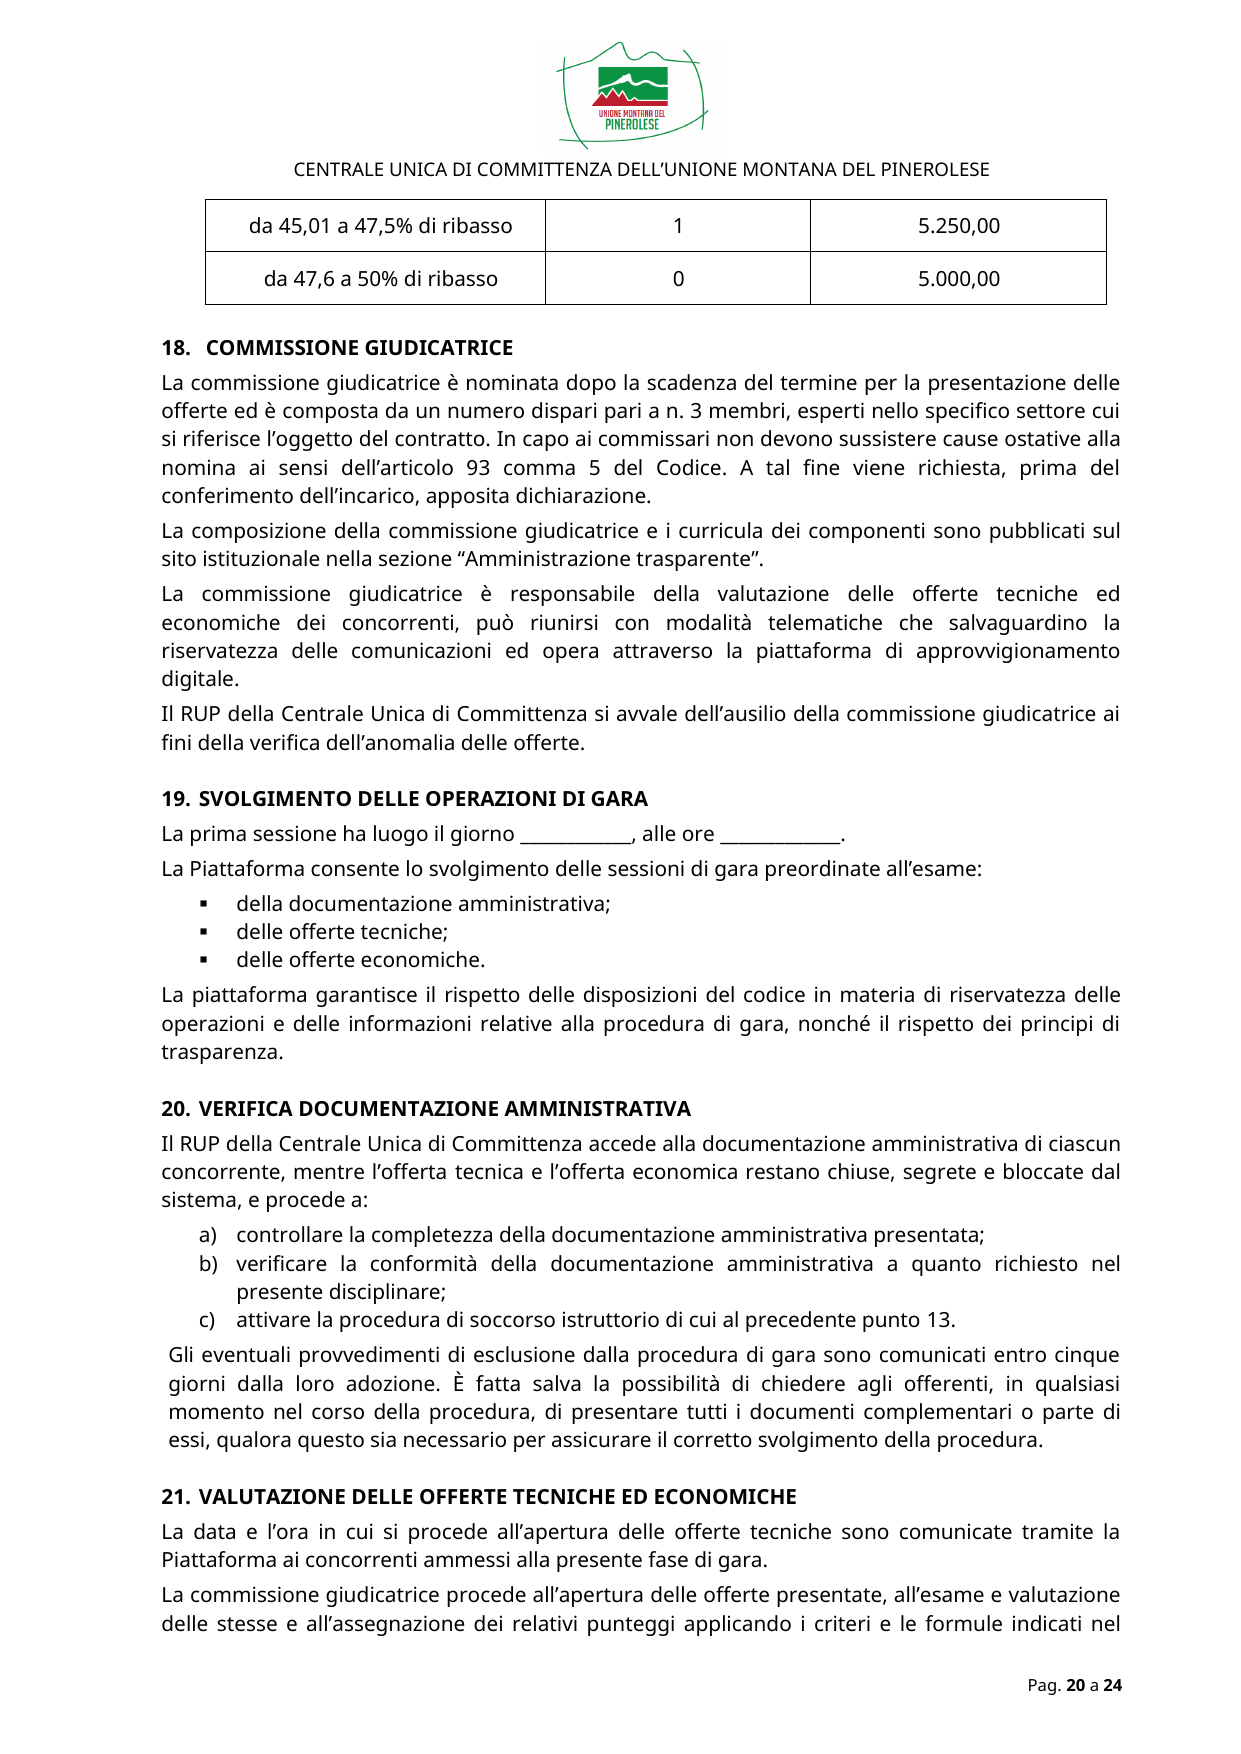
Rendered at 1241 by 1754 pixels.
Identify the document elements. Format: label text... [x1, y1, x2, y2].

text Il RUP della Centrale Unica di Committenza si avvale dell’ausilio della commissione giudicatrice ai fini della verifica dell’anomalia delle offerte. [161, 699, 1122, 756]
list controllare la completezza della documentazione amministrativa presentata; [199, 1220, 1122, 1249]
text La commissione giudicatrice è nominata dopo la scadenza del termine per la presentazione delle offerte ed è composta da un numero dispari pari a n. 3 membri, esperti nello specifico settore cui si riferisce l’oggetto del contratto. In capo ai commissari non devono sussistere cause ostative alla nomina ai sensi dell’articolo 93 comma 5 del Codice. A tal fine viene richiesta, prima del conferimento dell’incarico, apposita dichiarazione. [161, 368, 1122, 510]
table_cell 5.250,00 [811, 200, 1106, 251]
table_cell da 45,01 a 47,5% di ribasso [206, 200, 545, 251]
list della documentazione amministrativa; [199, 889, 1122, 917]
text La commissione giudicatrice è responsabile della valutazione delle offerte tecniche ed economiche dei concorrenti, può riunirsi con modalità telematiche che salvaguardino la riservatezza delle comunicazioni ed opera attraverso la piattaforma di approvvigionamento digitale. [161, 579, 1122, 693]
text Il RUP della Centrale Unica di Committenza accede alla documentazione amministrativa di ciascun concorrente, mentre l’offerta tecnica e l’offerta economica restano chiuse, segrete e bloccate dal sistema, e procede a: [161, 1129, 1122, 1214]
subtitle VERIFICA DOCUMENTAZIONE AMMINISTRATIVA [161, 1094, 1122, 1122]
text La data e l’ora in cui si procede all’apertura delle offerte tecniche sono comunicate tramite la Piattaforma ai concorrenti ammessi alla presente fase di gara. [161, 1517, 1122, 1574]
text La composizione della commissione giudicatrice e i curricula dei componenti sono pubblicati sul sito istituzionale nella sezione “Amministrazione trasparente”. [161, 516, 1122, 573]
subtitle SVOLGIMENTO DELLE OPERAZIONI DI GARA [161, 784, 1122, 813]
table_cell 0 [546, 252, 810, 303]
table_cell 5.000,00 [811, 252, 1106, 303]
text La prima sessione ha luogo il giorno ____________, alle ore _____________. [161, 819, 1122, 848]
list delle offerte economiche. [199, 946, 1122, 974]
subtitle VALUTAZIONE DELLE OFFERTE TECNICHE ED ECONOMICHE [161, 1482, 1122, 1511]
text La Piattaforma consente lo svolgimento delle sessioni di gara preordinate all’esame: [161, 854, 1122, 882]
list delle offerte tecniche; [199, 917, 1122, 946]
subtitle COMMISSIONE GIUDICATRICE [161, 333, 1122, 361]
text Gli eventuali provvedimenti di esclusione dalla procedura di gara sono comunicati entro cinque giorni dalla loro adozione. È fatta salva la possibilità di chiedere agli offerenti, in qualsiasi momento nel corso della procedura, di presentare tutti i documenti complementari o parte di essi, qualora questo sia necessario per assicurare il corretto svolgimento della procedura. [168, 1340, 1122, 1454]
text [161, 1580, 1122, 1637]
table_cell 1 [546, 200, 810, 251]
text La piattaforma garantisce il rispetto delle disposizioni del codice in materia di riservatezza delle operazioni e delle informazioni relative alla procedura di gara, nonché il rispetto dei principi di trasparenza. [161, 980, 1122, 1066]
list verificare la conformità della documentazione amministrativa a quanto richiesto nel presente disciplinare; [199, 1249, 1122, 1306]
list attivare la procedura di soccorso istruttorio di cui al precedente punto 14. [199, 1306, 1122, 1334]
table_cell da 47,6 a 50% di ribasso [206, 252, 545, 303]
